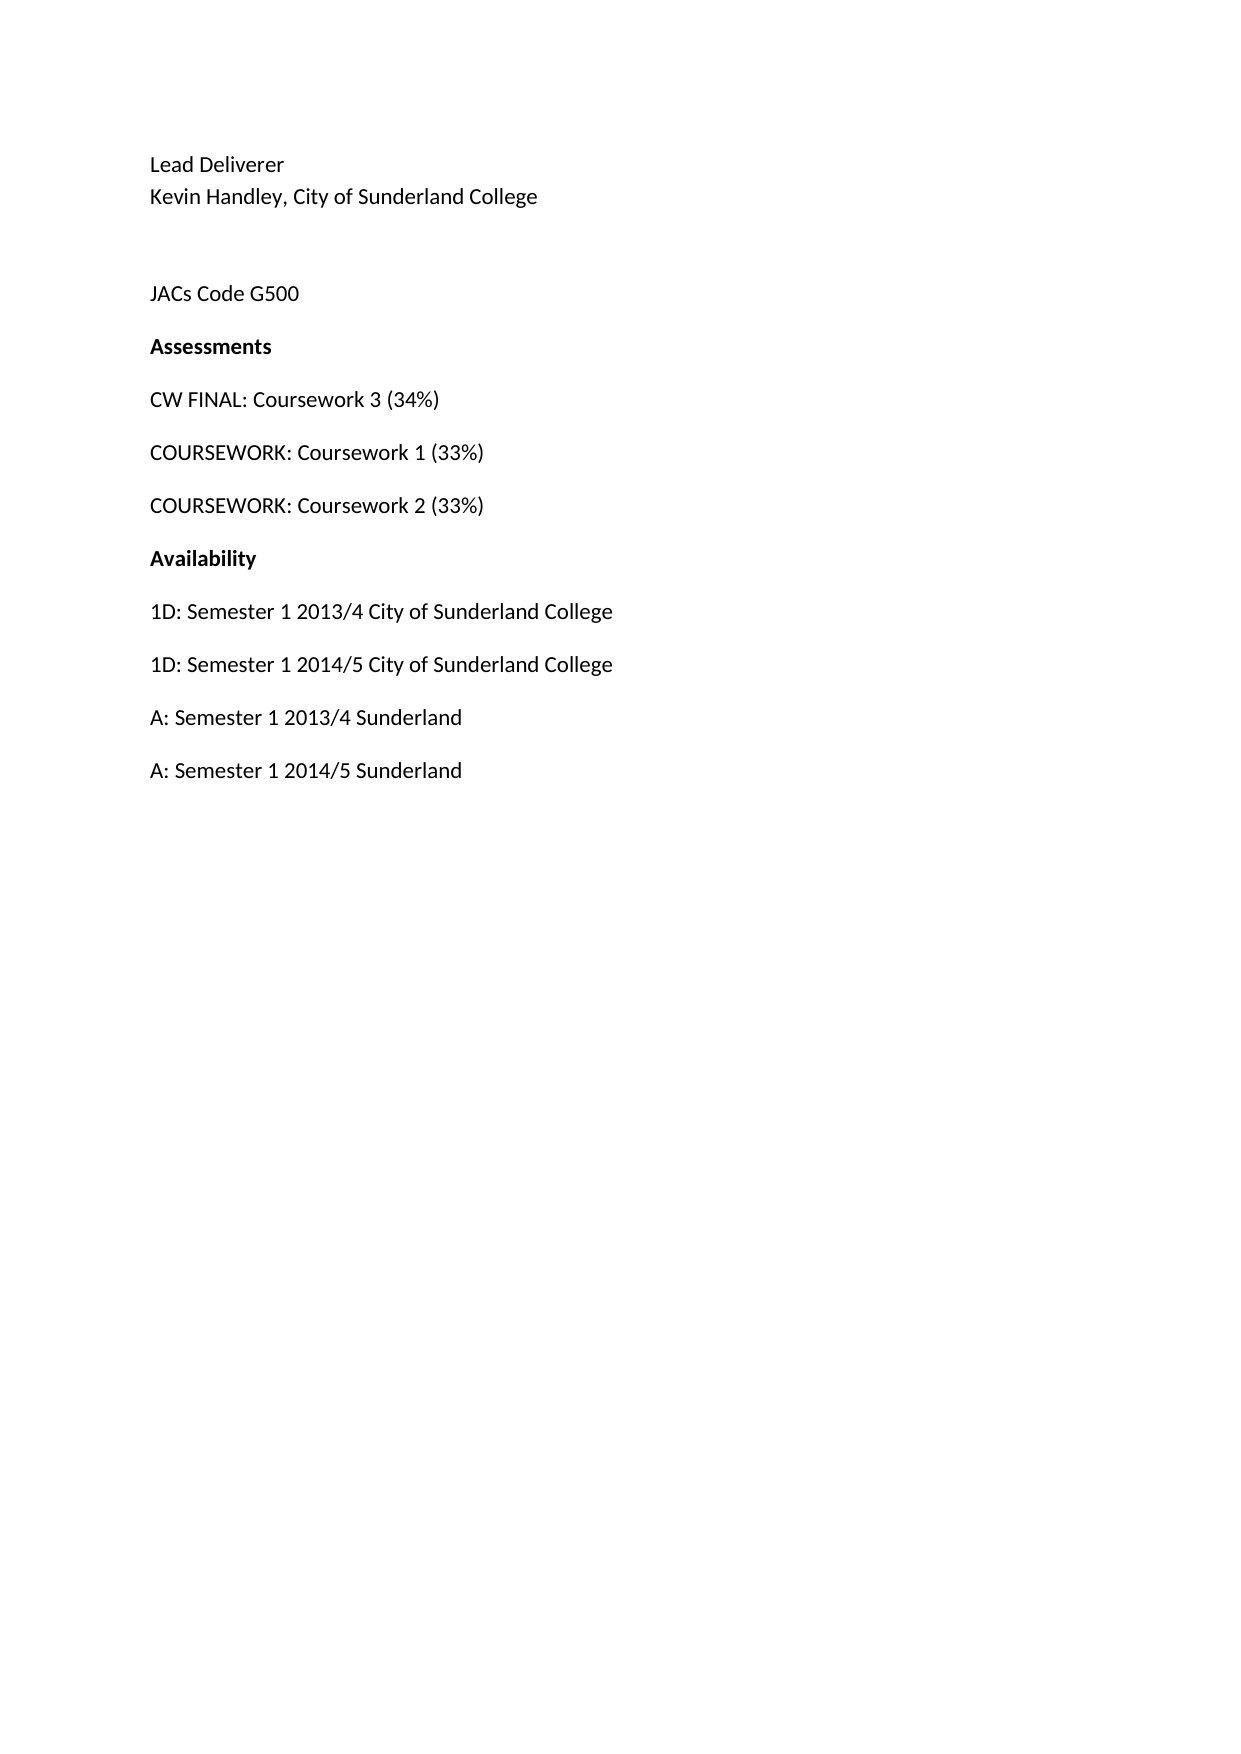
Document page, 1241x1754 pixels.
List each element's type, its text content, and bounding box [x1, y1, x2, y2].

text 1D: Semester 1 2013/4 City of Sunderland College [150, 597, 1090, 625]
text COURSEWORK: Coursework 2 (33%) [150, 491, 1090, 519]
text Availability [150, 544, 1090, 572]
text 1D: Semester 1 2014/5 City of Sunderland College [150, 650, 1090, 678]
text COURSEWORK: Coursework 1 (33%) [150, 438, 1090, 466]
text A: Semester 1 2013/4 Sunderland [150, 703, 1090, 731]
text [150, 150, 1090, 307]
text Assessments [150, 332, 1090, 360]
text CW FINAL: Coursework 3 (34%) [150, 385, 1090, 413]
text A: Semester 1 2014/5 Sunderland [150, 756, 1090, 784]
